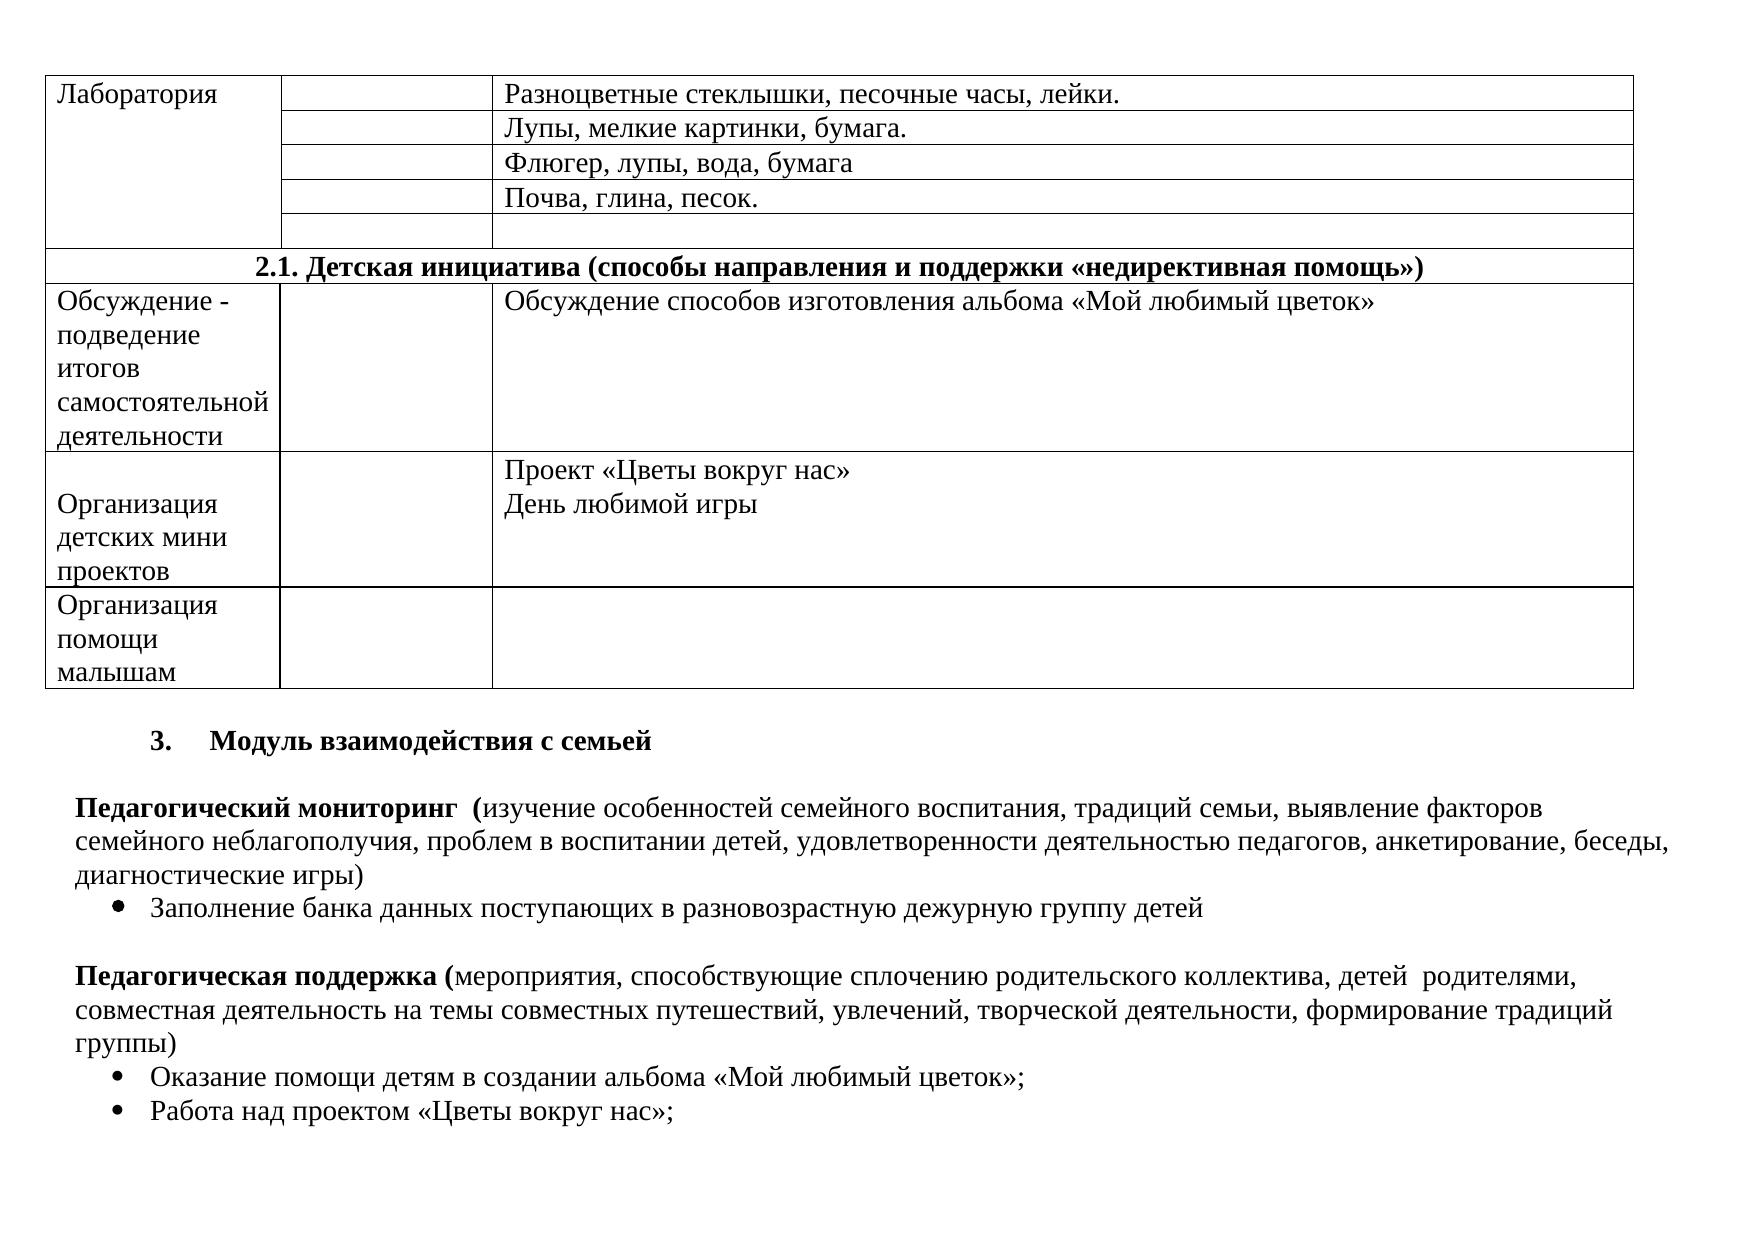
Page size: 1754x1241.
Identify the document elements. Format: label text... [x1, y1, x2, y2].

table_cell [282, 180, 492, 213]
list Оказание помощи детям в создании альбома «Мой любимый цветок»; [112, 1059, 1679, 1093]
table_cell [493, 588, 1633, 688]
table_cell Организация детских мини проектов [46, 452, 279, 586]
list Заполнение банка данных поступающих в разновозрастную дежурную группу детей [112, 890, 1679, 925]
table_cell Проект «Цветы вокруг нас» День любимой игры [493, 452, 1633, 586]
table_cell [282, 214, 492, 248]
table_cell [281, 452, 492, 586]
table_cell [282, 145, 492, 179]
table_cell [493, 214, 1633, 248]
table_cell Обсуждение - подведение итогов самостоятельной деятельности [46, 284, 279, 451]
table_cell 2.1. Детская инициатива (способы направления и поддержки «недирективная помощь») [46, 249, 1633, 282]
table_cell Лаборатория [46, 76, 281, 248]
table_cell Лупы, мелкие картинки, бумага. [493, 111, 1633, 144]
table_cell Флюгер, лупы, вода, бумага [493, 145, 1633, 179]
table_cell [282, 111, 492, 144]
table_cell Разноцветные стеклышки, песочные часы, лейки. [493, 76, 1633, 109]
text Педагогический мониторинг (изучение особенностей семейного воспитания, традиций семьи, выявление факторов семейного неблагополучия, проблем в воспитании детей, удовлетворенности деятельностью педагогов, анкетирование, беседы, диагностические игры) [75, 790, 1679, 890]
table_cell [281, 284, 492, 451]
table_cell [282, 76, 492, 109]
list Модуль взаимодействия с семьей [150, 723, 1679, 756]
table_cell Обсуждение способов изготовления альбома «Мой любимый цветок» [493, 284, 1633, 451]
table_cell Почва, глина, песок. [493, 180, 1633, 213]
text Педагогическая поддержка (мероприятия, способствующие сплочению родительского коллектива, детей родителями, совместная деятельность на темы совместных путешествий, увлечений, творческой деятельности, формирование традиций группы) [75, 958, 1679, 1059]
list Работа над проектом «Цветы вокруг нас»; [112, 1093, 1679, 1126]
table_cell Организация помощи малышам [46, 588, 279, 688]
table_cell [281, 588, 492, 688]
